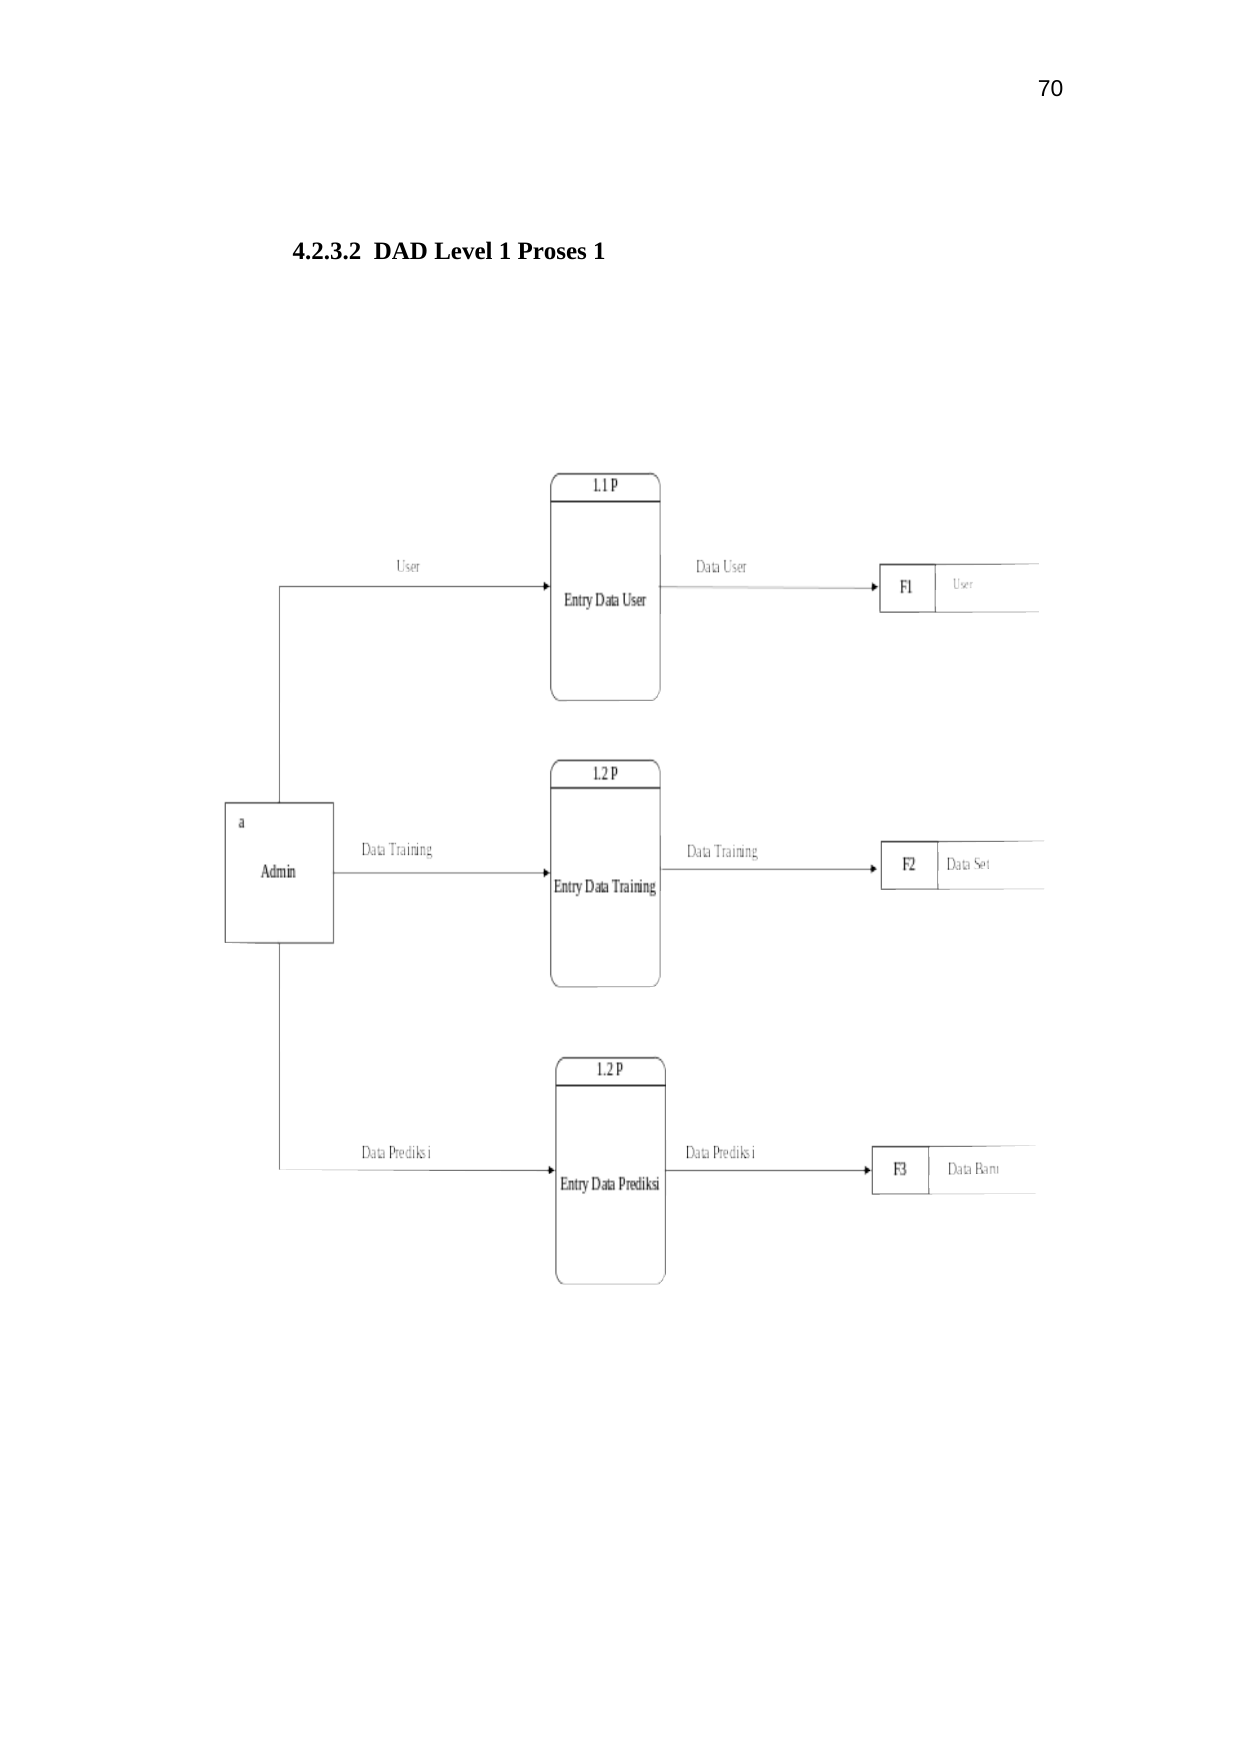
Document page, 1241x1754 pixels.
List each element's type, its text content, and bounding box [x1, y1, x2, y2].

text 4.2.3.2 DAD Level 1 Proses 1 [292, 236, 1063, 265]
